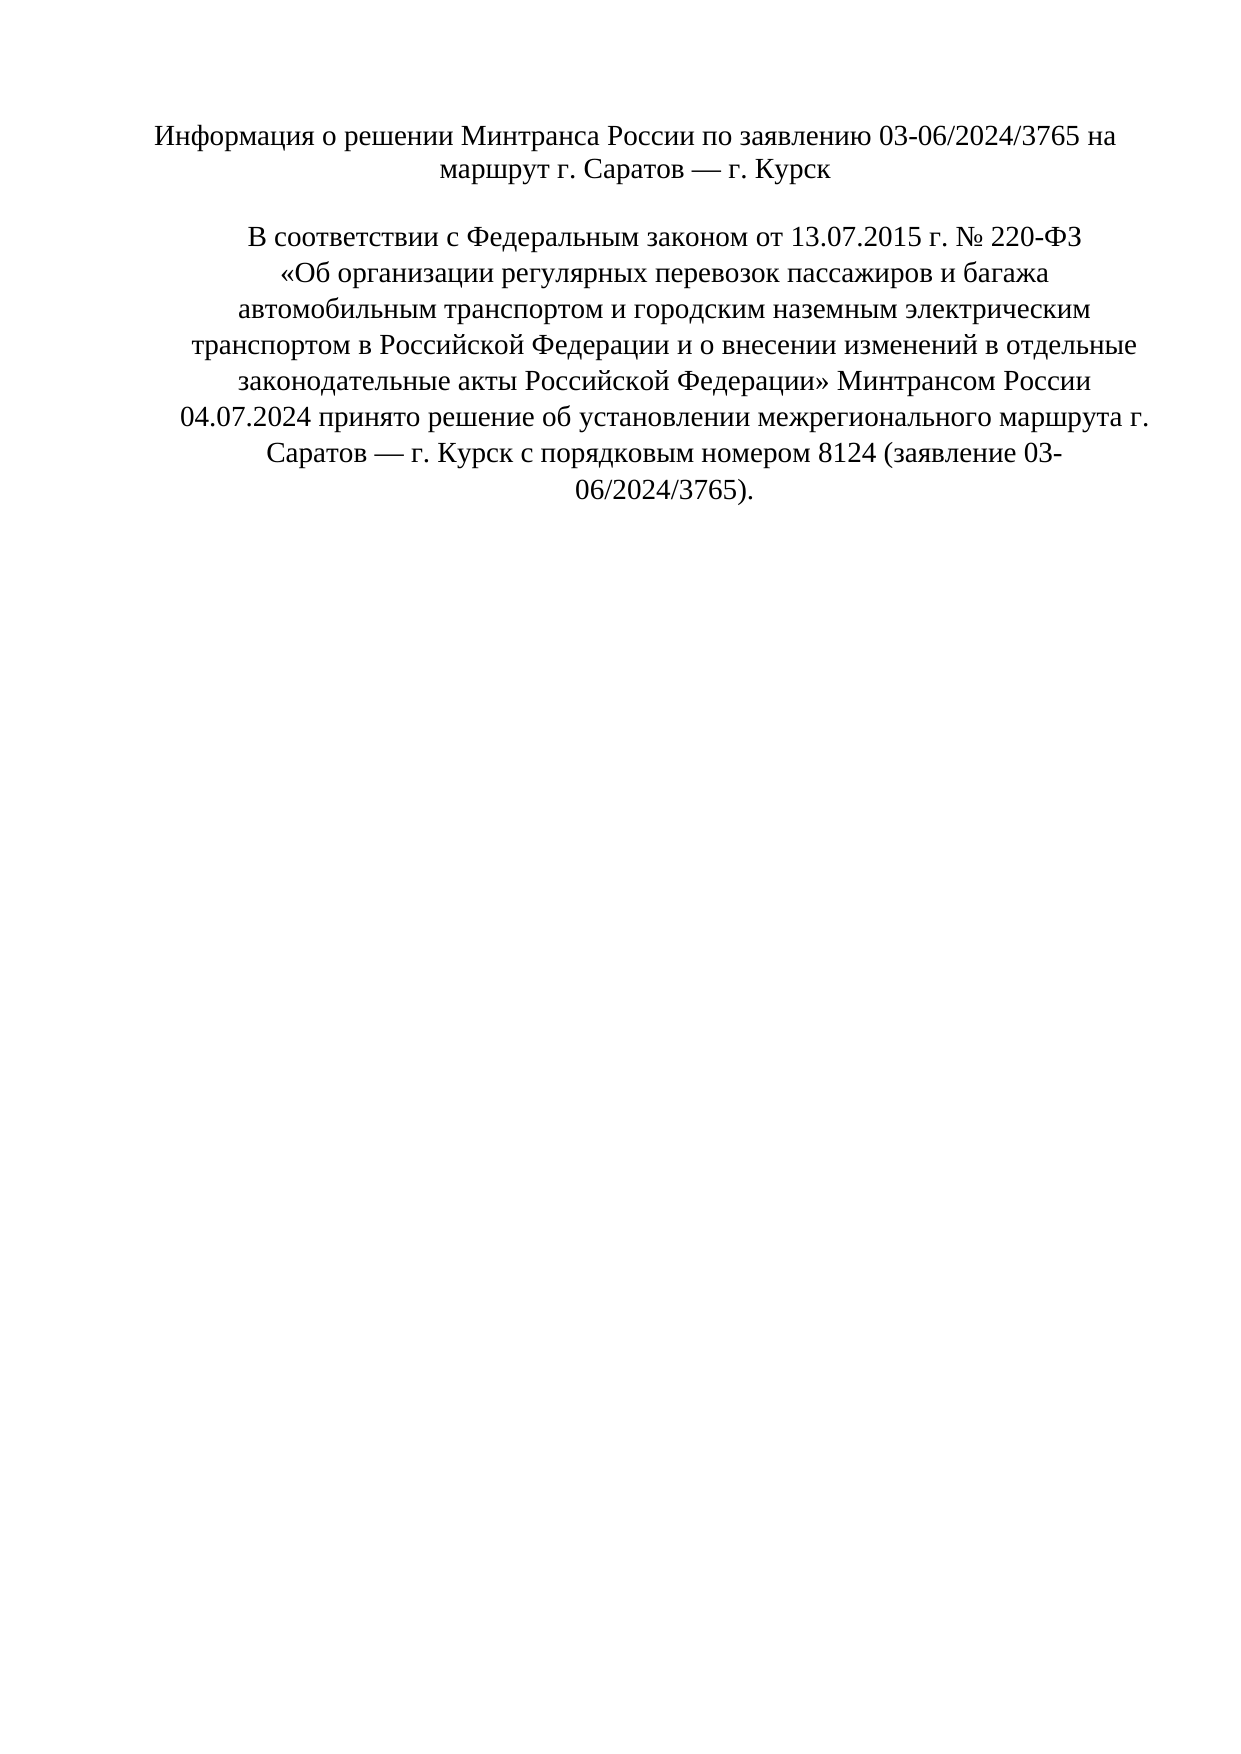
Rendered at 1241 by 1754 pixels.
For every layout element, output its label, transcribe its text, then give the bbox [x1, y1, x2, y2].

text В соответствии с Федеральным законом от 13.07.2015 г. № 220-ФЗ «Об организации регулярных перевозок пассажиров и багажа автомобильным транспортом и городским наземным электрическим транспортом в Российской Федерации и о внесении изменений в отдельные законодательные акты Российской Федерации» Минтрансом России 04.07.2024 принято решение об установлении межрегионального маршрута г. Саратов — г. Курск с порядковым номером 8124 (заявление 03-06/2024/3765). [177, 219, 1152, 505]
text Информация о решении Минтранса России по заявлению 03-06/2024/3765 на маршрут г. Саратов — г. Курск [118, 118, 1152, 185]
